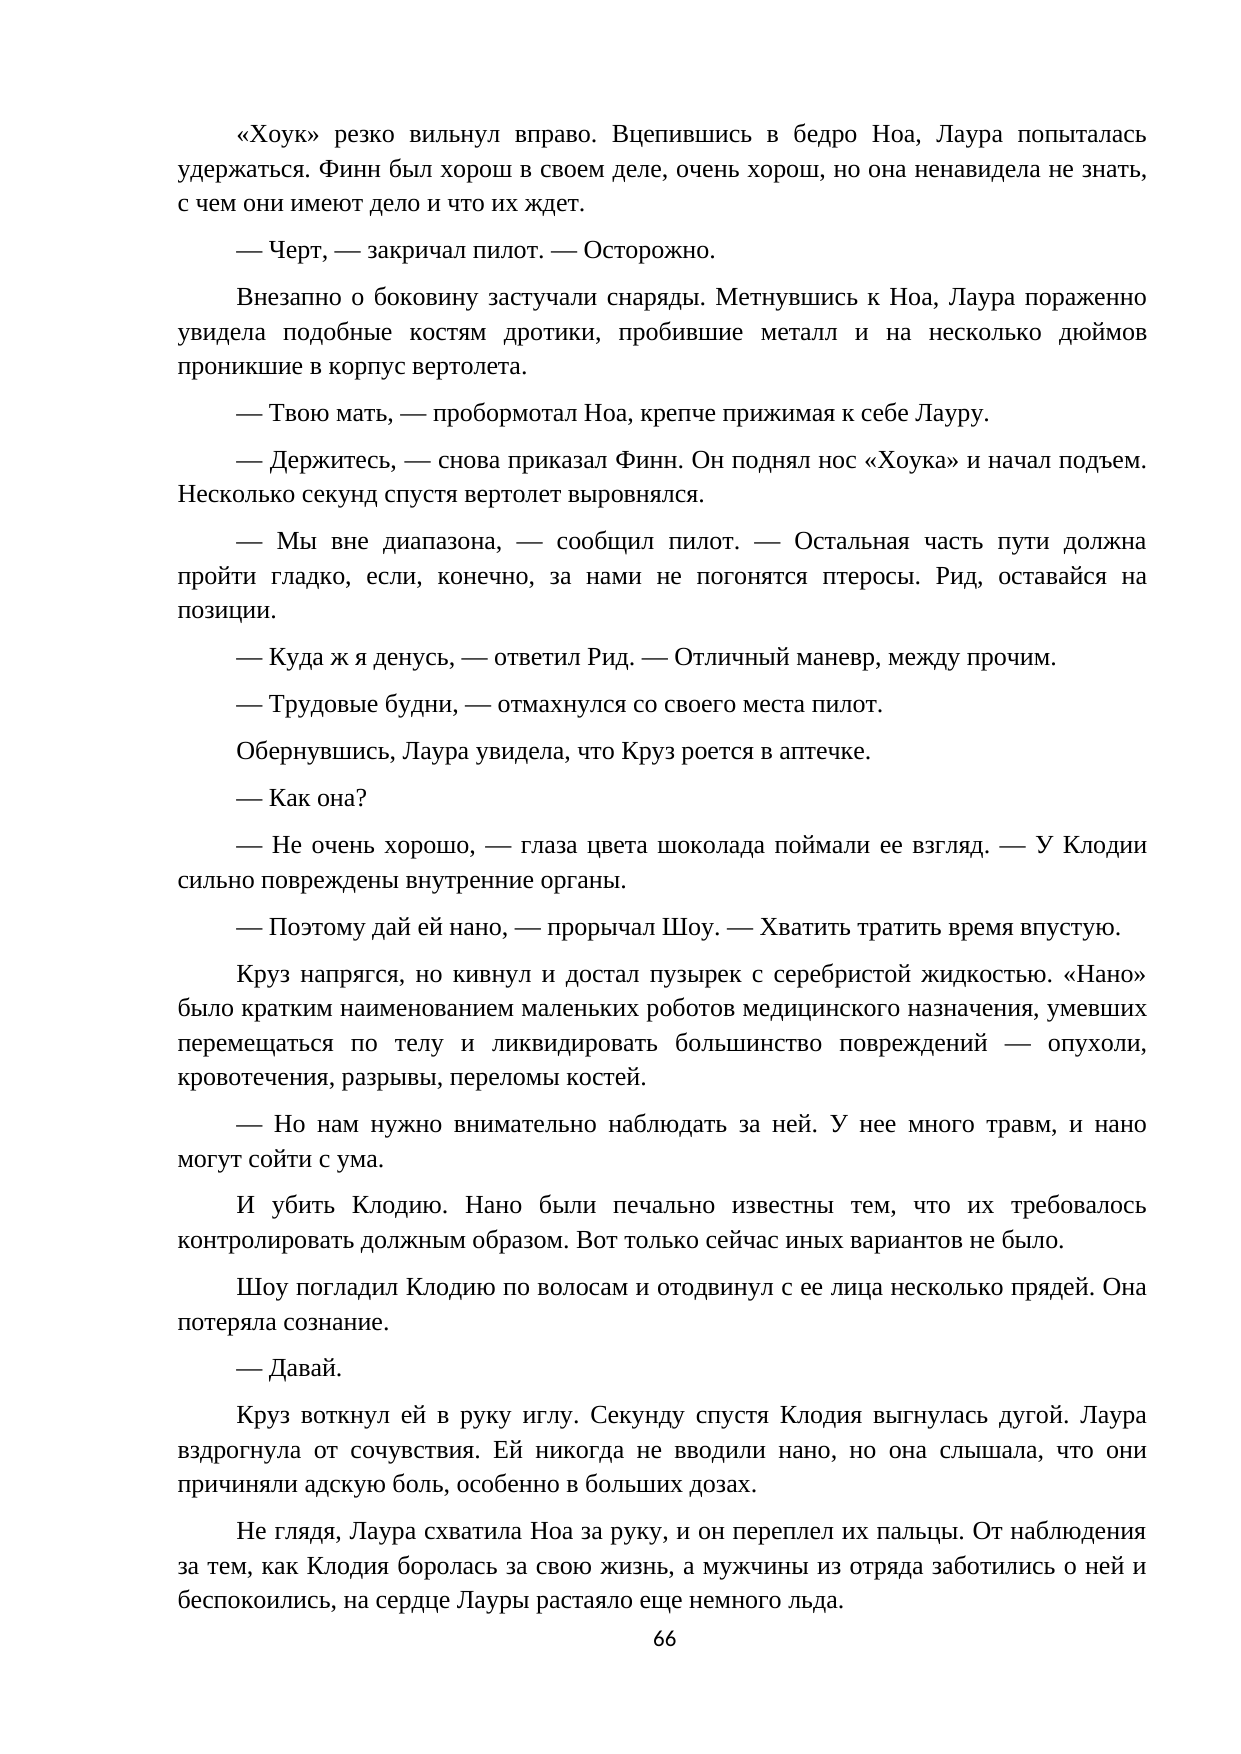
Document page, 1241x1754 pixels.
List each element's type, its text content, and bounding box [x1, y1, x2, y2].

text — Черт, — закричал пилот. — Осторожно. [177, 234, 1148, 264]
text — Куда ж я денусь, — ответил Рид. — Отличный маневр, между прочим. [177, 641, 1148, 671]
text И убить Клодию. Нано были печально известны тем, что их требовалось контролировать должным образом. Вот только сейчас иных вариантов не было. [177, 1189, 1148, 1254]
text «Хоук» резко вильнул вправо. Вцепившись в бедро Ноа, Лаура попыталась удержаться. Финн был хорош в своем деле, очень хорош, но она ненавидела не знать, с чем они имеют дело и что их ждет. [177, 118, 1148, 217]
text — Не очень хорошо, — глаза цвета шоколада поймали ее взгляд. — У Клодии сильно повреждены внутренние органы. [177, 829, 1148, 894]
text Внезапно о боковину застучали снаряды. Метнувшись к Ноа, Лаура пораженно увидела подобные костям дротики, пробившие металл и на несколько дюймов проникшие в корпус вертолета. [177, 281, 1148, 380]
text — Как она? [177, 782, 1148, 812]
text — Но нам нужно внимательно наблюдать за ней. У нее много травм, и нано могут сойти с ума. [177, 1108, 1148, 1173]
text Круз напрягся, но кивнул и достал пузырек с серебристой жидкостью. «Нано» было кратким наименованием маленьких роботов медицинского назначения, умевших перемещаться по телу и ликвидировать большинство повреждений — опухоли, кровотечения, разрывы, переломы костей. [177, 958, 1148, 1091]
text Шоу погладил Клодию по волосам и отодвинул с ее лица несколько прядей. Она потеряла сознание. [177, 1271, 1148, 1336]
text — Твою мать, — пробормотал Ноа, крепче прижимая к себе Лауру. [177, 397, 1148, 427]
text — Поэтому дай ей нано, — прорычал Шоу. — Хватить тратить время впустую. [177, 911, 1148, 941]
text Обернувшись, Лаура увидела, что Круз роется в аптечке. [177, 735, 1148, 765]
text — Трудовые будни, — отмахнулся со своего места пилот. [177, 688, 1148, 718]
text — Давай. [177, 1352, 1148, 1382]
text Не глядя, Лаура схватила Ноа за руку, и он переплел их пальцы. От наблюдения за тем, как Клодия боролась за свою жизнь, а мужчины из отряда заботились о ней и беспокоились, на сердце Лауры растаяло еще немного льда. [177, 1515, 1148, 1614]
text — Держитесь, — снова приказал Финн. Он поднял нос «Хоука» и начал подъем. Несколько секунд спустя вертолет выровнялся. [177, 444, 1148, 508]
text Круз воткнул ей в руку иглу. Секунду спустя Клодия выгнулась дугой. Лаура вздрогнула от сочувствия. Ей никогда не вводили нано, но она слышала, что они причиняли адскую боль, особенно в больших дозах. [177, 1399, 1148, 1498]
text — Мы вне диапазона, — сообщил пилот. — Остальная часть пути должна пройти гладко, если, конечно, за нами не погонятся птеросы. Рид, оставайся на позиции. [177, 525, 1148, 624]
